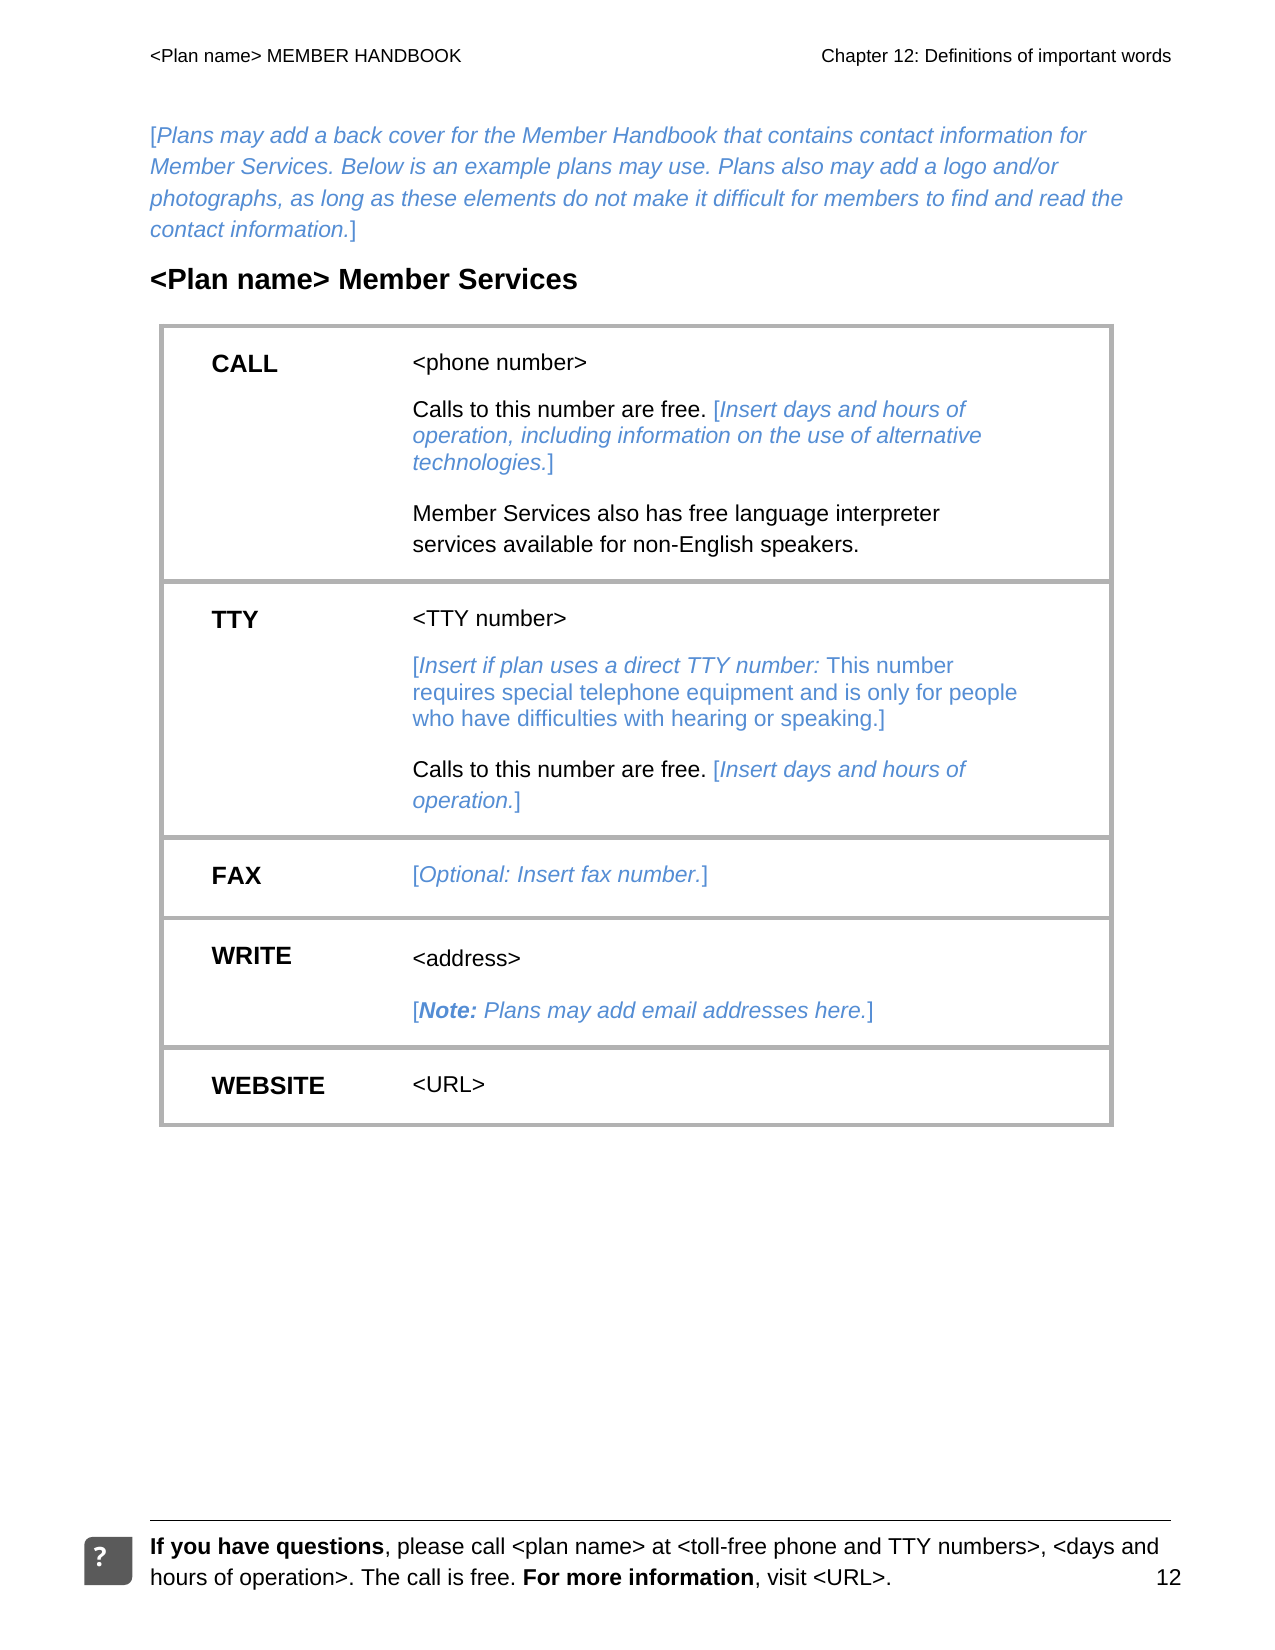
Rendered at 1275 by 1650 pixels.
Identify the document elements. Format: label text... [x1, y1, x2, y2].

table_cell FAX [164, 840, 386, 916]
table_cell WRITE [164, 920, 386, 1045]
table_cell TTY [164, 584, 386, 835]
table_cell <phone number> Calls to this number are free. [Insert days and hours of operation, including information on the use of alternative technologies.] Member Services also has free language interpreter services available for non-English speakers. [386, 328, 1109, 579]
table_cell CALL [164, 328, 386, 579]
table_cell <URL> [386, 1050, 1109, 1123]
text [Plans may add a back cover for the Member Handbook that contains contact information for Member Services. Below is an example plans may use. Plans also may add a logo and/or photographs, as long as these elements do not make it difficult for members to find and read the contact information.] [150, 118, 1171, 243]
table_cell <address> [Note: Plans may add email addresses here.] [386, 920, 1109, 1045]
table_cell WEBSITE [164, 1050, 386, 1123]
text <Plan name> Member Services [150, 264, 1171, 296]
table_cell <TTY number> [Insert if plan uses a direct TTY number: This number requires special telephone equipment and is only for people who have difficulties with hearing or speaking.] Calls to this number are free. [Insert days and hours of operation.] [386, 584, 1109, 835]
table_cell [Optional: Insert fax number.] [386, 840, 1109, 916]
